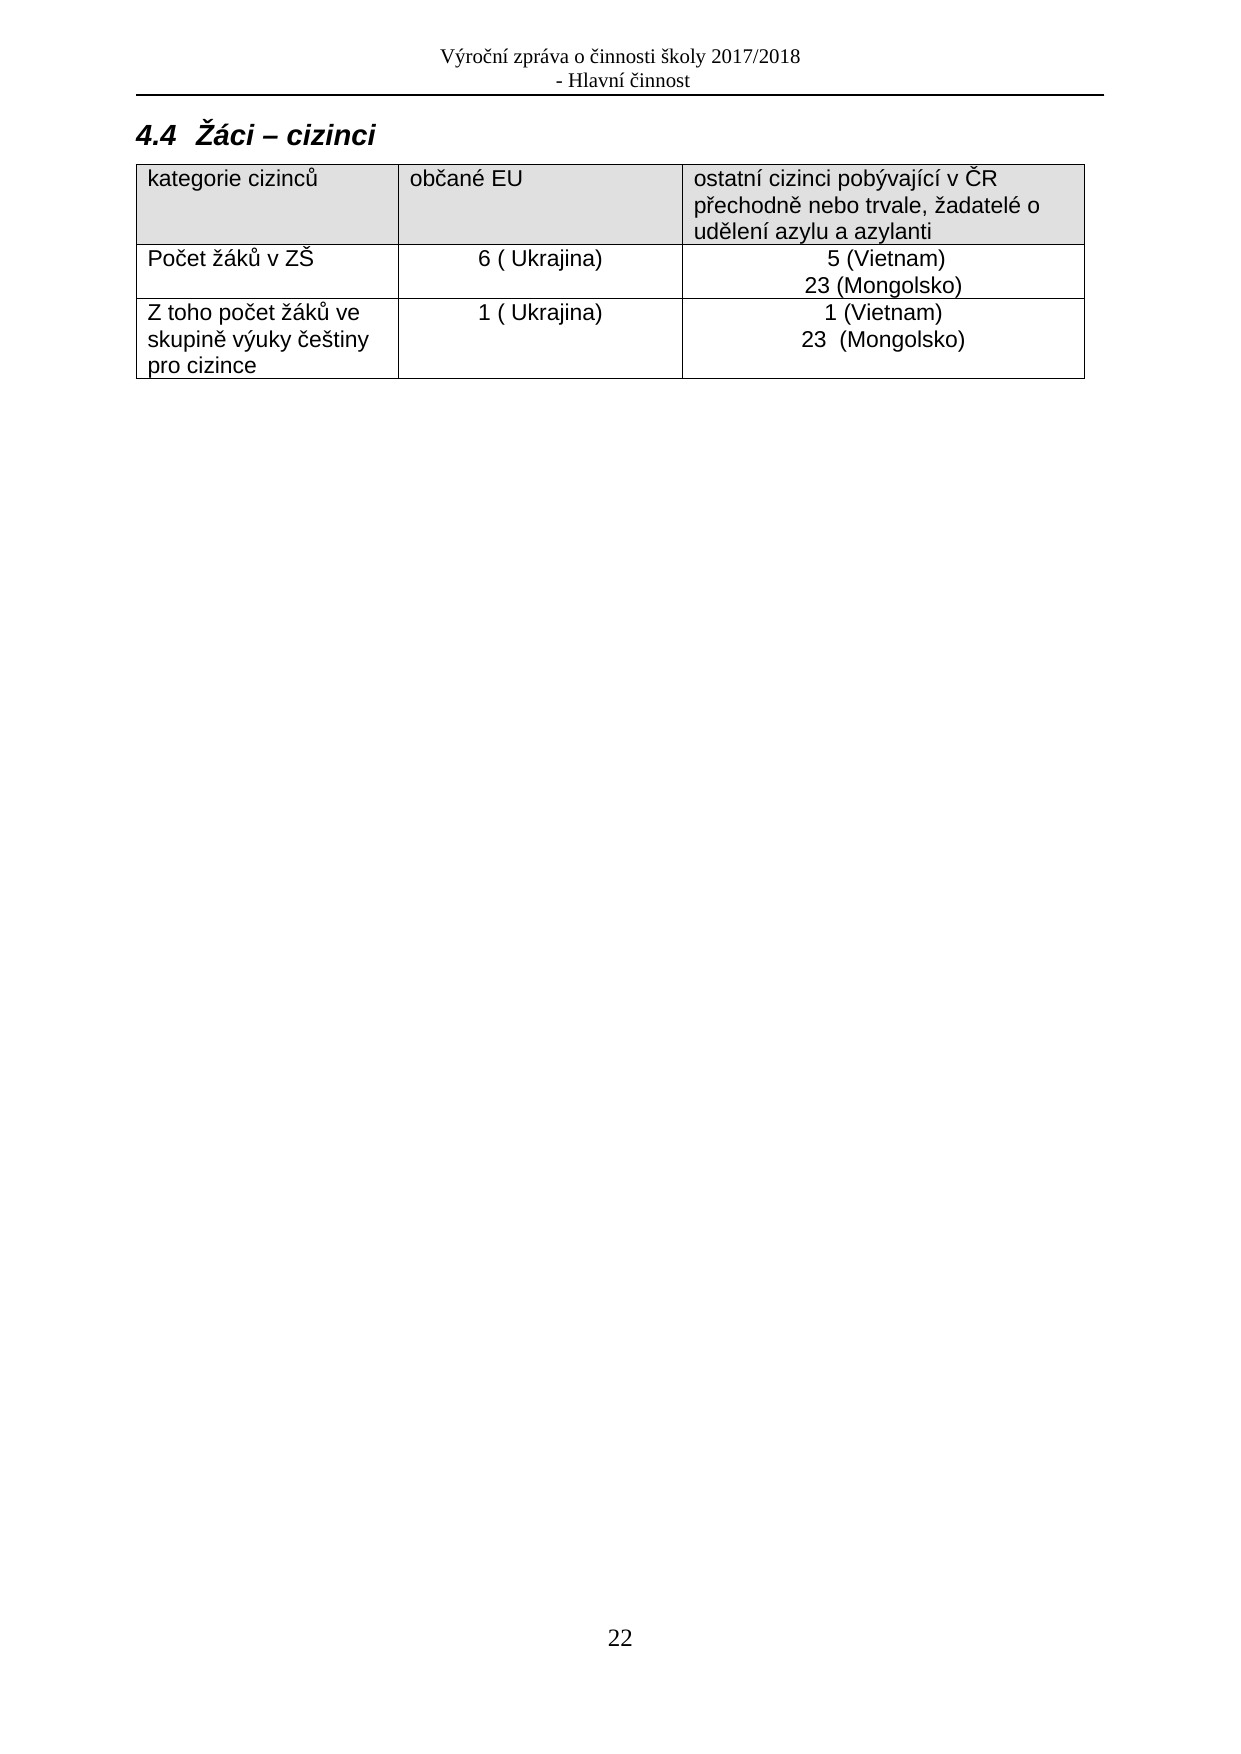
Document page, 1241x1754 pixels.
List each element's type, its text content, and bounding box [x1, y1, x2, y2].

table_cell 1 ( Ukrajina) [399, 299, 682, 378]
table_header ostatní cizinci pobývající v ČR přechodně nebo trvale, žadatelé o udělení azylu a azylanti [683, 165, 1084, 244]
subtitle Žáci – cizinci [136, 118, 1104, 152]
table_header kategorie cizinců [137, 165, 398, 244]
table_cell 1 (Vietnam) 23 (Mongolsko) [683, 299, 1084, 378]
table_cell Z toho počet žáků ve skupině výuky češtiny pro cizince [137, 299, 398, 378]
table_cell 5 (Vietnam) 23 (Mongolsko) [683, 245, 1084, 298]
table_cell Počet žáků v ZŠ [137, 245, 398, 298]
table_cell 6 ( Ukrajina) [399, 245, 682, 298]
table_header občané EU [399, 165, 682, 244]
